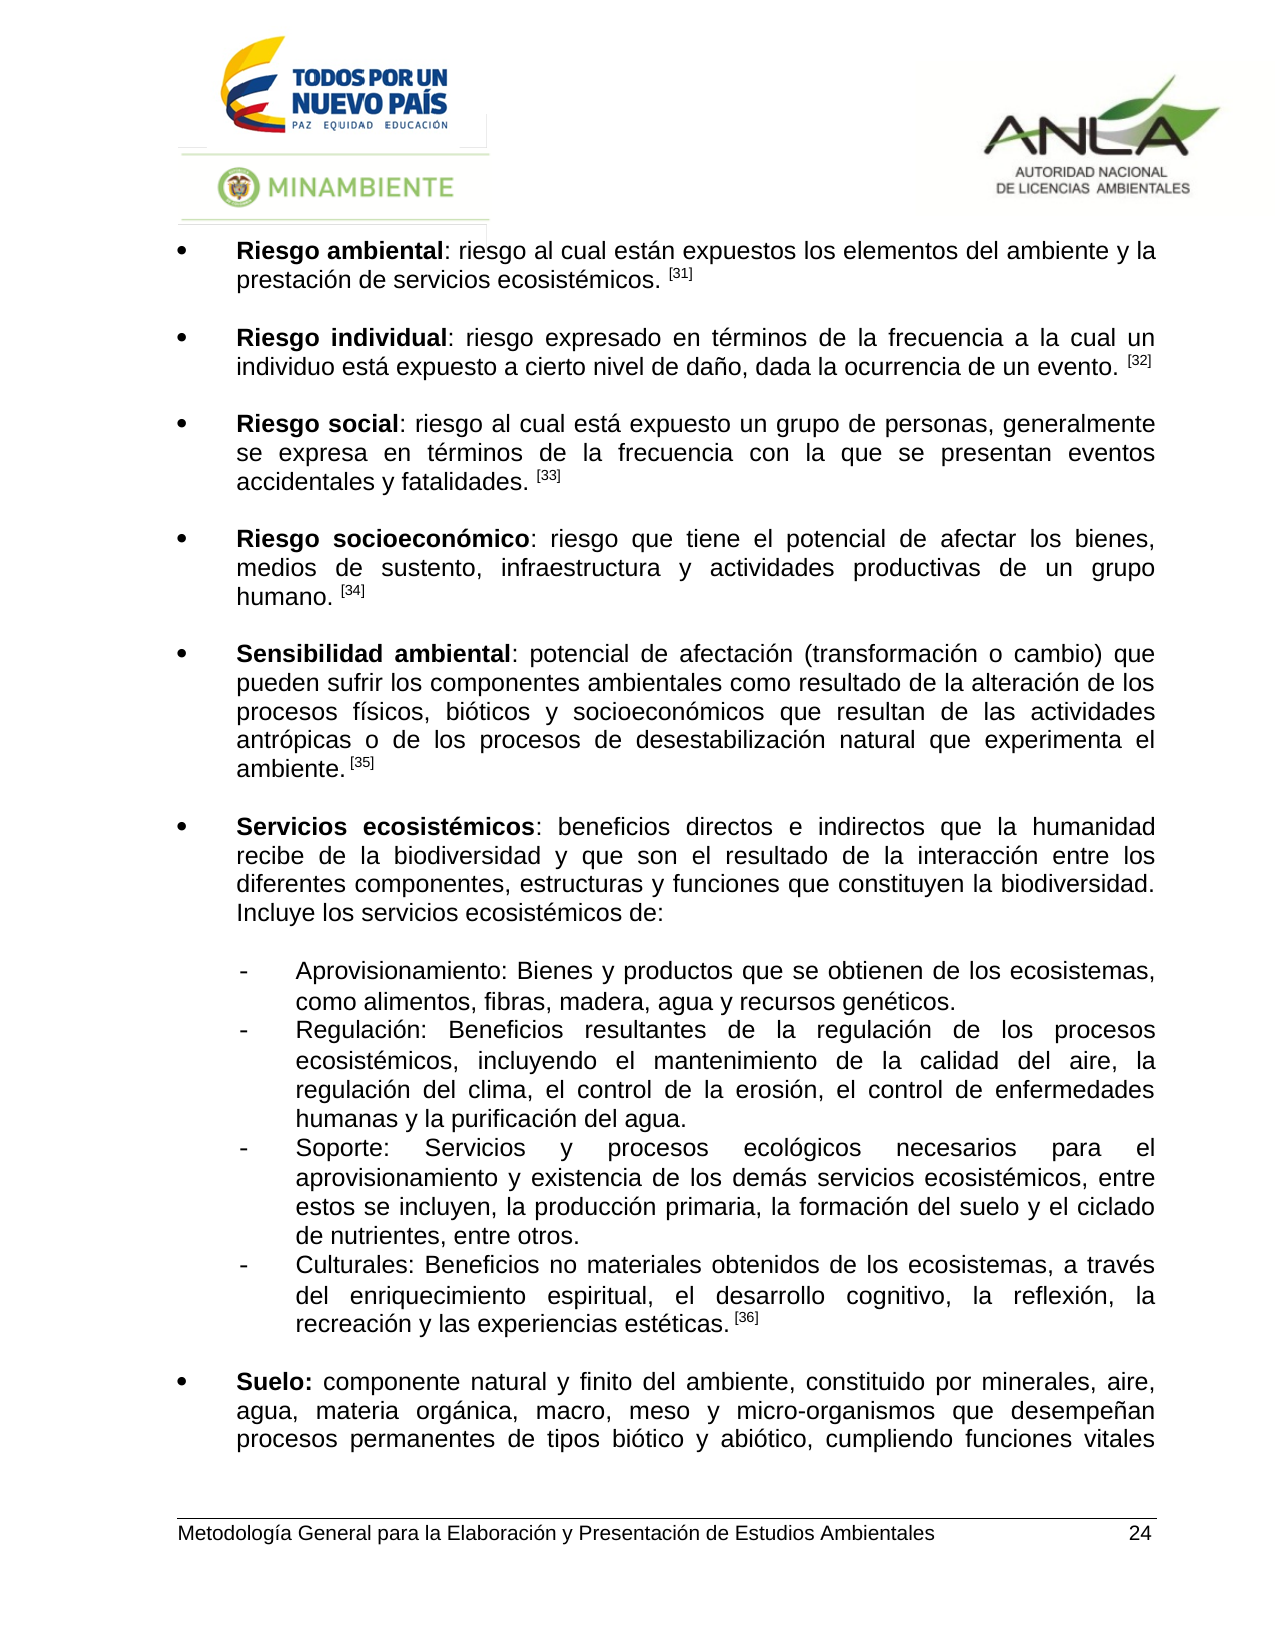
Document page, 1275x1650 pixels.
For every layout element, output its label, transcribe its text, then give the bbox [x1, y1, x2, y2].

list Riesgo socioeconómico: riesgo que tiene el potencial de afectar los bienes, medios de sustento, infraestructura y actividades productivas de un grupo humano. [] [177, 524, 1157, 610]
list Regulación: Beneficios resultantes de la regulación de los procesos ecosistémicos, incluyendo el mantenimiento de la calidad del aire, la regulación del clima, el control de la erosión, el control de enfermedades humanas y la purificación del agua. [236, 1015, 1157, 1132]
picture [915, 61, 1275, 216]
list Soporte: Servicios y procesos ecológicos necesarios para el aprovisionamiento y existencia de los demás servicios ecosistémicos, entre estos se incluyen, la producción primaria, la formación del suelo y el ciclado de nutrientes, entre otros. [236, 1132, 1157, 1250]
list Sensibilidad ambiental: potencial de afectación (transformación o cambio) que pueden sufrir los componentes ambientales como resultado de la alteración de los procesos físicos, bióticos y socioeconómicos que resultan de las actividades antrópicas o de los procesos de desestabilización natural que experimenta el ambiente. [] [177, 639, 1157, 783]
picture [178, 26, 493, 236]
list Riesgo social: riesgo al cual está expuesto un grupo de personas, generalmente se expresa en términos de la frecuencia con la que se presentan eventos accidentales y fatalidades. [] [177, 409, 1157, 495]
list Riesgo individual: riesgo expresado en términos de la frecuencia a la cual un individuo está expuesto a cierto nivel de daño, dada la ocurrencia de un evento. [] [177, 323, 1157, 380]
list Servicios ecosistémicos: beneficios directos e indirectos que la humanidad recibe de la biodiversidad y que son el resultado de la interacción entre los diferentes componentes, estructuras y funciones que constituyen la biodiversidad. Incluye los servicios ecosistémicos de: [177, 812, 1157, 927]
list Riesgo ambiental: riesgo al cual están expuestos los elementos del ambiente y la prestación de servicios ecosistémicos. [] [177, 236, 1157, 294]
list Aprovisionamiento: Bienes y productos que se obtienen de los ecosistemas, como alimentos, fibras, madera, agua y recursos genéticos. [236, 956, 1157, 1015]
list Culturales: Beneficios no materiales obtenidos de los ecosistemas, a través del enriquecimiento espiritual, el desarrollo cognitivo, la reflexión, la recreación y las experiencias estéticas. [] [236, 1250, 1157, 1338]
